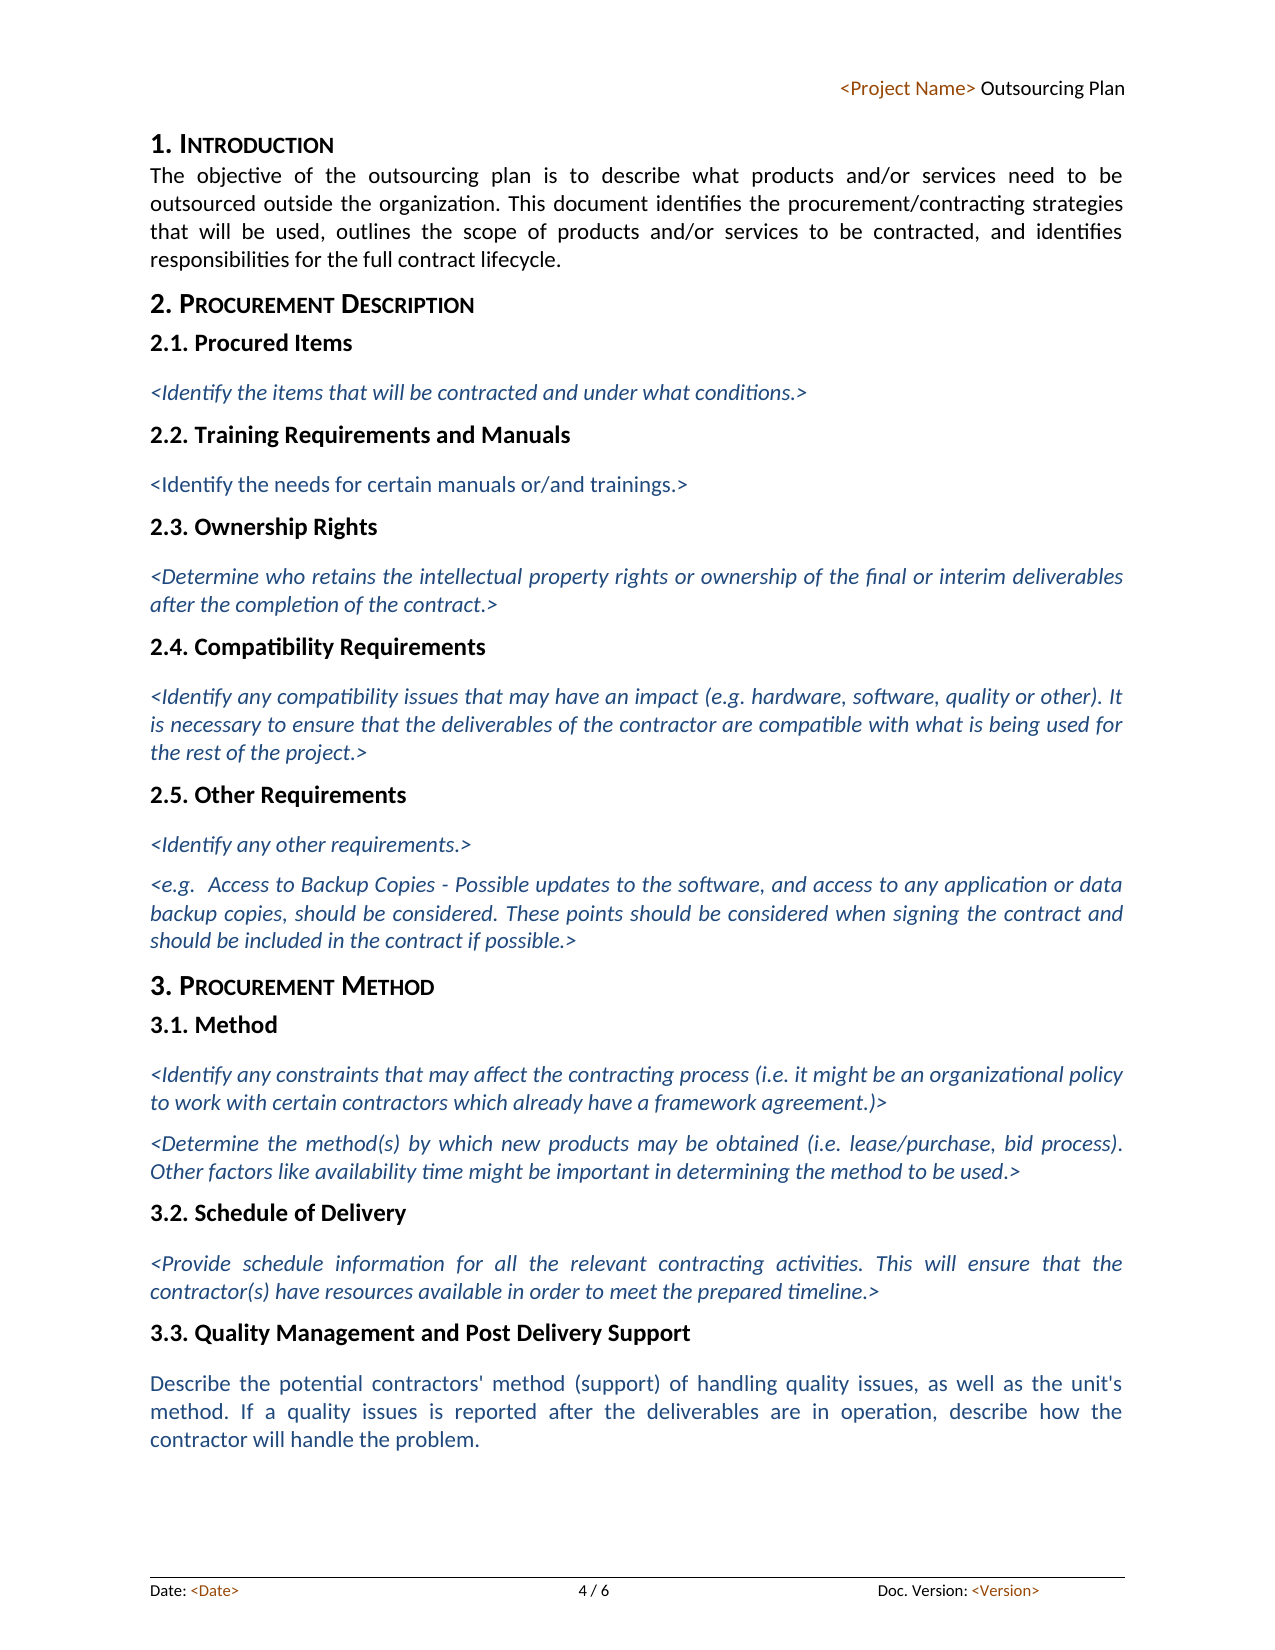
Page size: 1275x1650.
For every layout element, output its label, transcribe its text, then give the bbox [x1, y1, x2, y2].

text The objective of the outsourcing plan is to describe what products and/or services need to be outsourced outside the organization. This document identifies the procurement/contracting strategies that will be used, outlines the scope of products and/or services to be contracted, and identifies responsibilities for the full contract lifecycle. [150, 161, 1125, 273]
text <Determine the method(s) by which new products may be obtained (i.e. lease/purchase, bid process). Other factors like availability time might be important in determining the method to be used.> [150, 1129, 1125, 1185]
text <Identify any other requirements.> [150, 830, 1125, 858]
text <Identify any constraints that may affect the contracting process (i.e. it might be an organizational policy to work with certain contractors which already have a framework agreement.)> [150, 1060, 1125, 1116]
subtitle Quality Management and Post Delivery Support [150, 1317, 1125, 1348]
text <Identify the items that will be contracted and under what conditions.> [150, 378, 1125, 407]
subtitle Schedule of Delivery [150, 1197, 1125, 1228]
text <Provide schedule information for all the relevant contracting activities. This will ensure that the contractor(s) have resources available in order to meet the prepared timeline.> [150, 1249, 1125, 1305]
subtitle Compatibility Requirements [150, 631, 1125, 661]
text <Identify any compatibility issues that may have an impact (e.g. hardware, software, quality or other). It is necessary to ensure that the deliverables of the contractor are compatible with what is being used for the rest of the project.> [150, 682, 1125, 766]
subtitle Procurement Description [150, 285, 1125, 321]
subtitle Ownership Rights [150, 511, 1125, 541]
subtitle Training Requirements and Manuals [150, 419, 1125, 449]
subtitle Procured Items [150, 327, 1125, 358]
subtitle Introduction [150, 125, 1125, 161]
subtitle Method [150, 1009, 1125, 1039]
subtitle Procurement Method [150, 967, 1125, 1003]
text <Determine who retains the intellectual property rights or ownership of the final or interim deliverables after the completion of the contract.> [150, 562, 1125, 618]
subtitle Other Requirements [150, 779, 1125, 809]
text Describe the potential contractors' method (support) of handling quality issues, as well as the unit's method. If a quality issues is reported after the deliverables are in operation, describe how the contractor will handle the problem. [150, 1369, 1125, 1453]
text <e.g. Access to Backup Copies - Possible updates to the software, and access to any application or data backup copies, should be considered. These points should be considered when signing the contract and should be included in the contract if possible.> [150, 871, 1125, 955]
text <Identify the needs for certain manuals or/and trainings.> [150, 470, 1125, 498]
